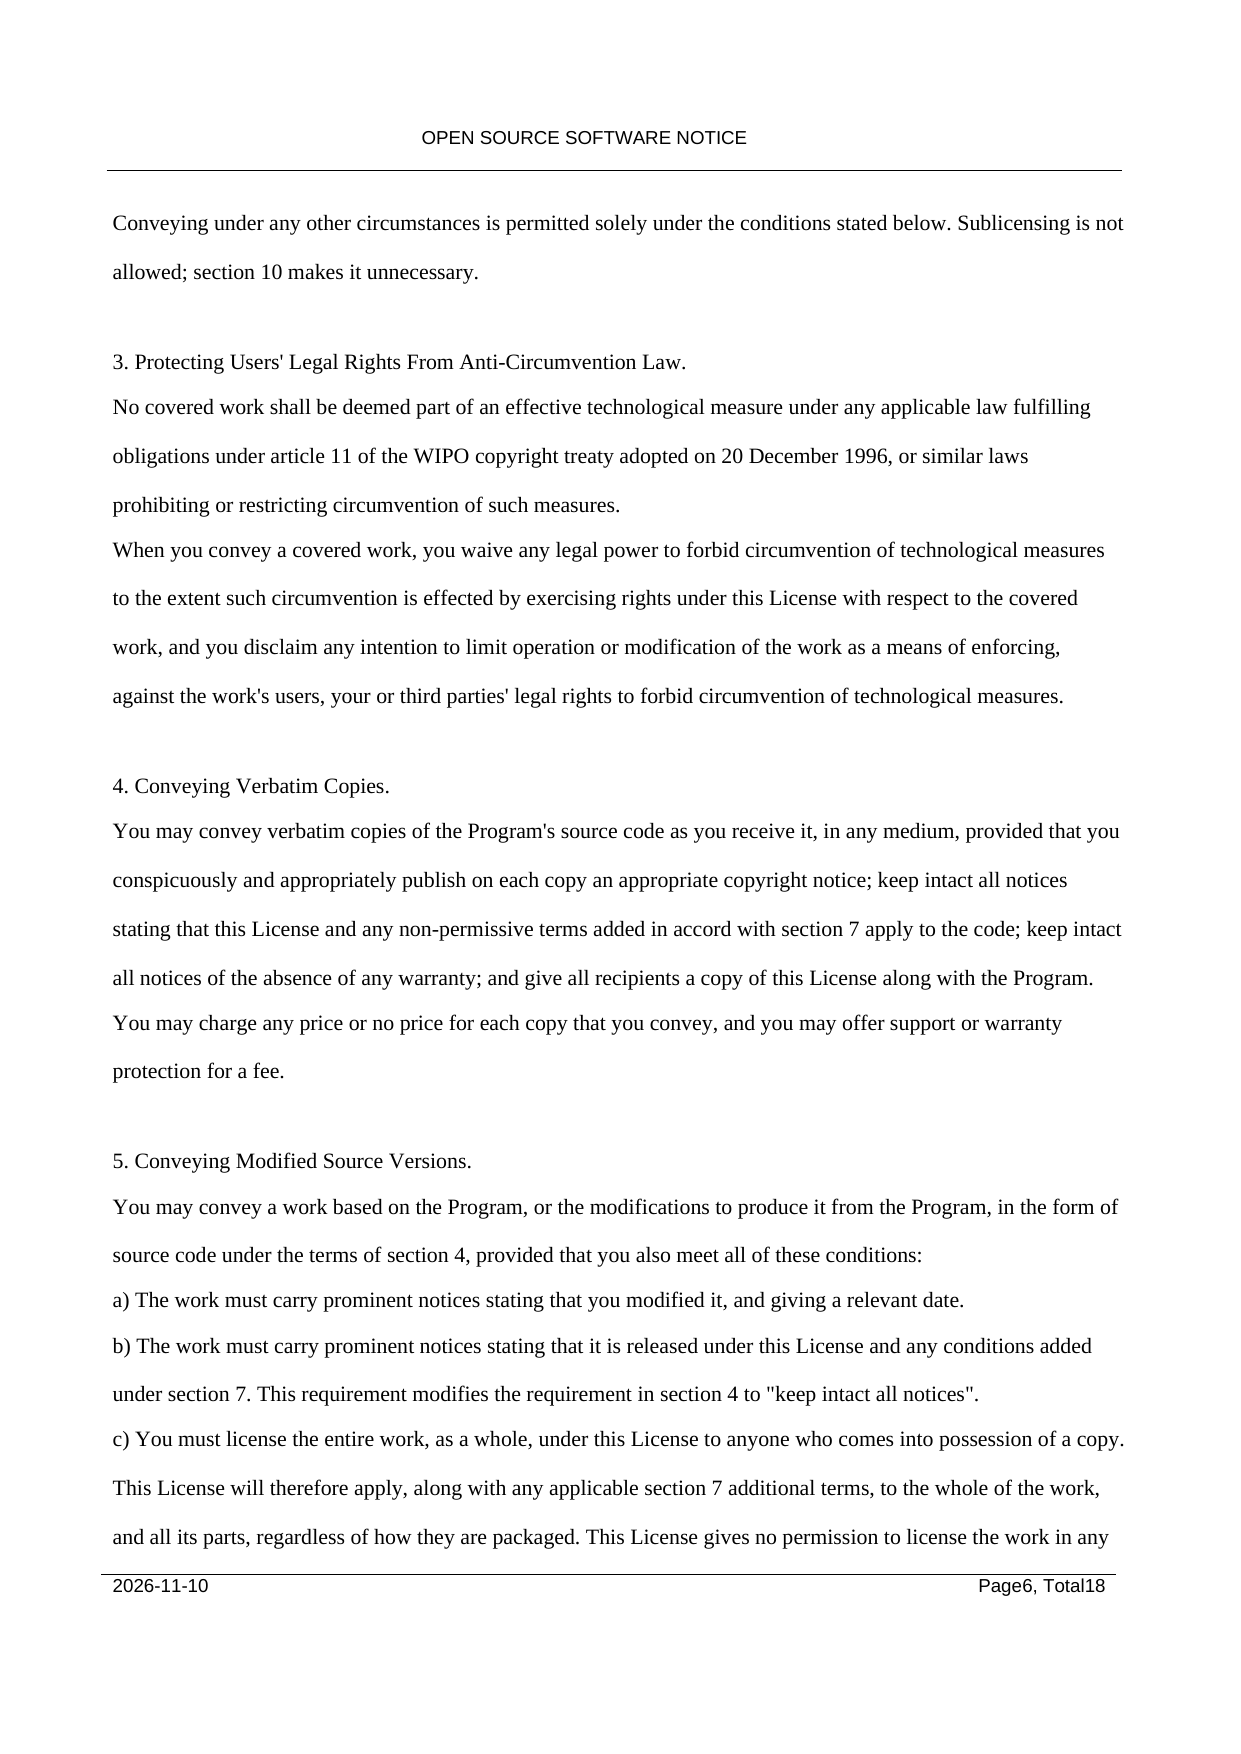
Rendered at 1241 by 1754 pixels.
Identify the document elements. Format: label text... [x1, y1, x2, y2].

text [112, 1423, 1128, 1553]
text 4. Conveying Verbatim Copies. [112, 769, 1128, 802]
text You may convey verbatim copies of the Program's source code as you receive it, in any medium, provided that you conspicuously and appropriately publish on each copy an appropriate copyright notice; keep intact all notices stating that this License and any non-permissive terms added in accord with section 7 apply to the code; keep intact all notices of the absence of any warranty; and give all recipients a copy of this License along with the Program. [112, 814, 1128, 993]
text Conveying under any other circumstances is permitted solely under the conditions stated below. Sublicensing is not allowed; section 10 makes it unnecessary. [112, 206, 1128, 288]
text When you convey a covered work, you waive any legal power to forbid circumvention of technological measures to the extent such circumvention is effected by exercising rights under this License with respect to the covered work, and you disclaim any intention to limit operation or modification of the work as a means of enforcing, against the work's users, your or third parties' legal rights to forbid circumvention of technological measures. [112, 533, 1128, 712]
text No covered work shall be deemed part of an effective technological measure under any applicable law fulfilling obligations under article 11 of the WIPO copyright treaty adopted on 20 December 1996, or similar laws prohibiting or restricting circumvention of such measures. [112, 390, 1128, 520]
text a) The work must carry prominent notices stating that you modified it, and giving a relevant date. [112, 1284, 1128, 1316]
text b) The work must carry prominent notices stating that it is released under this License and any conditions added under section 7. This requirement modifies the requirement in section 4 to "keep intact all notices". [112, 1329, 1128, 1410]
text You may charge any price or no price for each copy that you convey, and you may offer support or warranty protection for a fee. [112, 1006, 1128, 1087]
text You may convey a work based on the Program, or the modifications to produce it from the Program, in the form of source code under the terms of section 4, provided that you also meet all of these conditions: [112, 1190, 1128, 1271]
text 5. Conveying Modified Source Versions. [112, 1145, 1128, 1177]
text 3. Protecting Users' Legal Rights From Anti-Circumvention Law. [112, 345, 1128, 378]
